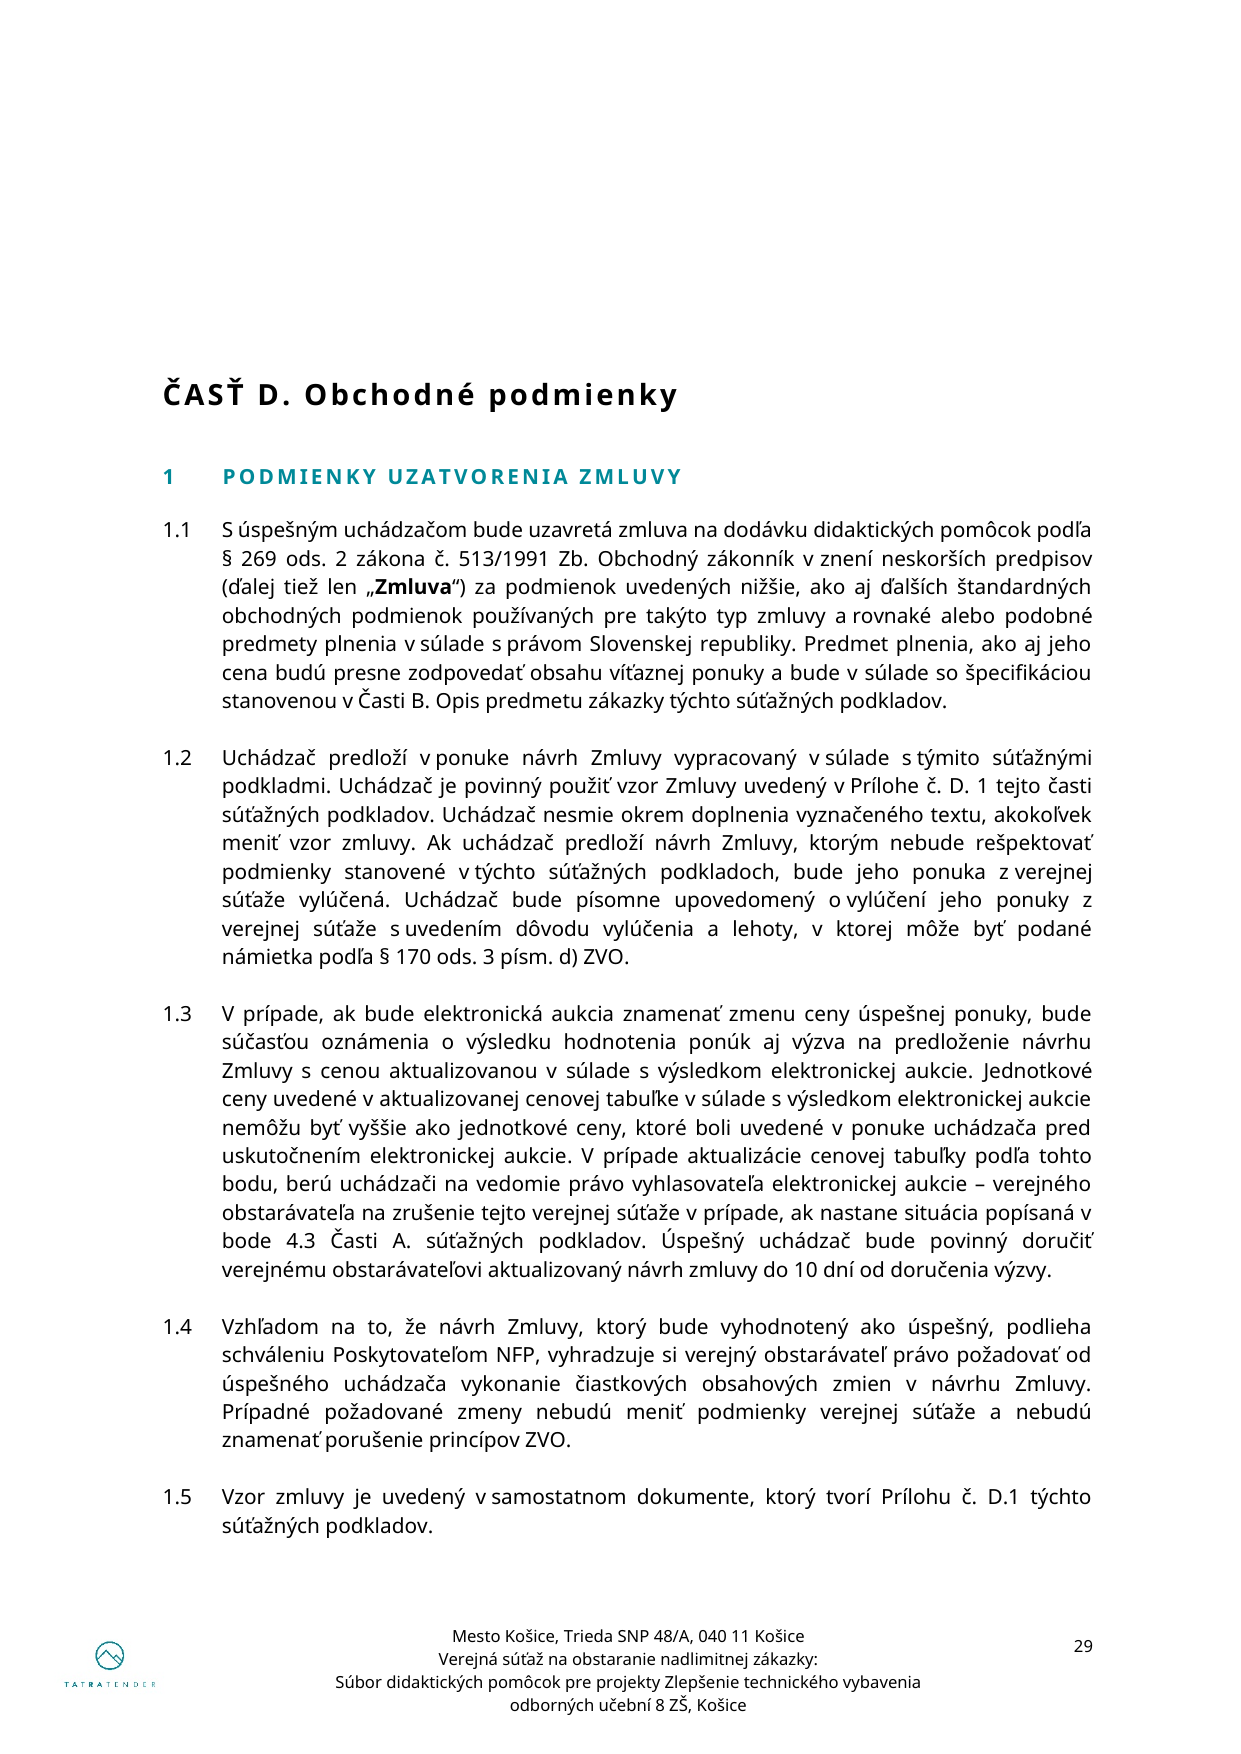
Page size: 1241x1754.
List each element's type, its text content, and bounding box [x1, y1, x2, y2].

subtitle Vzor zmluvy je uvedený v samostatnom dokumente, ktorý tvorí Prílohu č. D.1 týchto súťažných podkladov. [162, 1482, 1093, 1539]
subtitle Vzhľadom na to, že návrh Zmluvy, ktorý bude vyhodnotený ako úspešný, podlieha schváleniu Poskytovateľom NFP, vyhradzuje si verejný obstarávateľ právo požadovať od úspešného uchádzača vykonanie čiastkových obsahových zmien v návrhu Zmluvy. Prípadné požadované zmeny nebudú meniť podmienky verejnej súťaže a nebudú znamenať porušenie princípov ZVO. [162, 1312, 1093, 1454]
list Podmienky uzatvorenia zmluvy [162, 462, 1093, 491]
text ČASŤ D. Obchodné podmienky [162, 375, 1093, 414]
picture [43, 1617, 176, 1711]
subtitle S úspešným uchádzačom bude uzavretá zmluva na dodávku didaktických pomôcok podľa § 269 ods. 2 zákona č. 513/1991 Zb. Obchodný zákonník v znení neskorších predpisov (ďalej tiež len „Zmluva“) za podmienok uvedených nižšie, ako aj ďalších štandardných obchodných podmienok používaných pre takýto typ zmluvy a rovnaké alebo podobné predmety plnenia v súlade s právom Slovenskej republiky. Predmet plnenia, ako aj jeho cena budú presne zodpovedať obsahu víťaznej ponuky a bude v súlade so špecifikáciou stanovenou v Časti B. Opis predmetu zákazky týchto súťažných podkladov. [162, 516, 1093, 714]
subtitle V prípade, ak bude elektronická aukcia znamenať zmenu ceny úspešnej ponuky, bude súčasťou oznámenia o výsledku hodnotenia ponúk aj výzva na predloženie návrhu Zmluvy s cenou aktualizovanou v súlade s výsledkom elektronickej aukcie. Jednotkové ceny uvedené v aktualizovanej cenovej tabuľke v súlade s výsledkom elektronickej aukcie nemôžu byť vyššie ako jednotkové ceny, ktoré boli uvedené v ponuke uchádzača pred uskutočnením elektronickej aukcie. V prípade aktualizácie cenovej tabuľky podľa tohto bodu, berú uchádzači na vedomie právo vyhlasovateľa elektronickej aukcie – verejného obstarávateľa na zrušenie tejto verejnej súťaže v prípade, ak nastane situácia popísaná v bode 4.3 Časti A. súťažných podkladov. Úspešný uchádzač bude povinný doručiť verejnému obstarávateľovi aktualizovaný návrh zmluvy do 10 dní od doručenia výzvy. [162, 999, 1093, 1283]
subtitle Uchádzač predloží v ponuke návrh Zmluvy vypracovaný v súlade s týmito súťažnými podkladmi. Uchádzač je povinný použiť vzor Zmluvy uvedený v Prílohe č. D. 1 tejto časti súťažných podkladov. Uchádzač nesmie okrem doplnenia vyznačeného textu, akokoľvek meniť vzor zmluvy. Ak uchádzač predloží návrh Zmluvy, ktorým nebude rešpektovať podmienky stanovené v týchto súťažných podkladoch, bude jeho ponuka z verejnej súťaže vylúčená. Uchádzač bude písomne upovedomený o vylúčení jeho ponuky z verejnej súťaže s uvedením dôvodu vylúčenia a lehoty, v ktorej môže byť podané námietka podľa § 170 ods. 3 písm. d) ZVO. [162, 743, 1093, 971]
